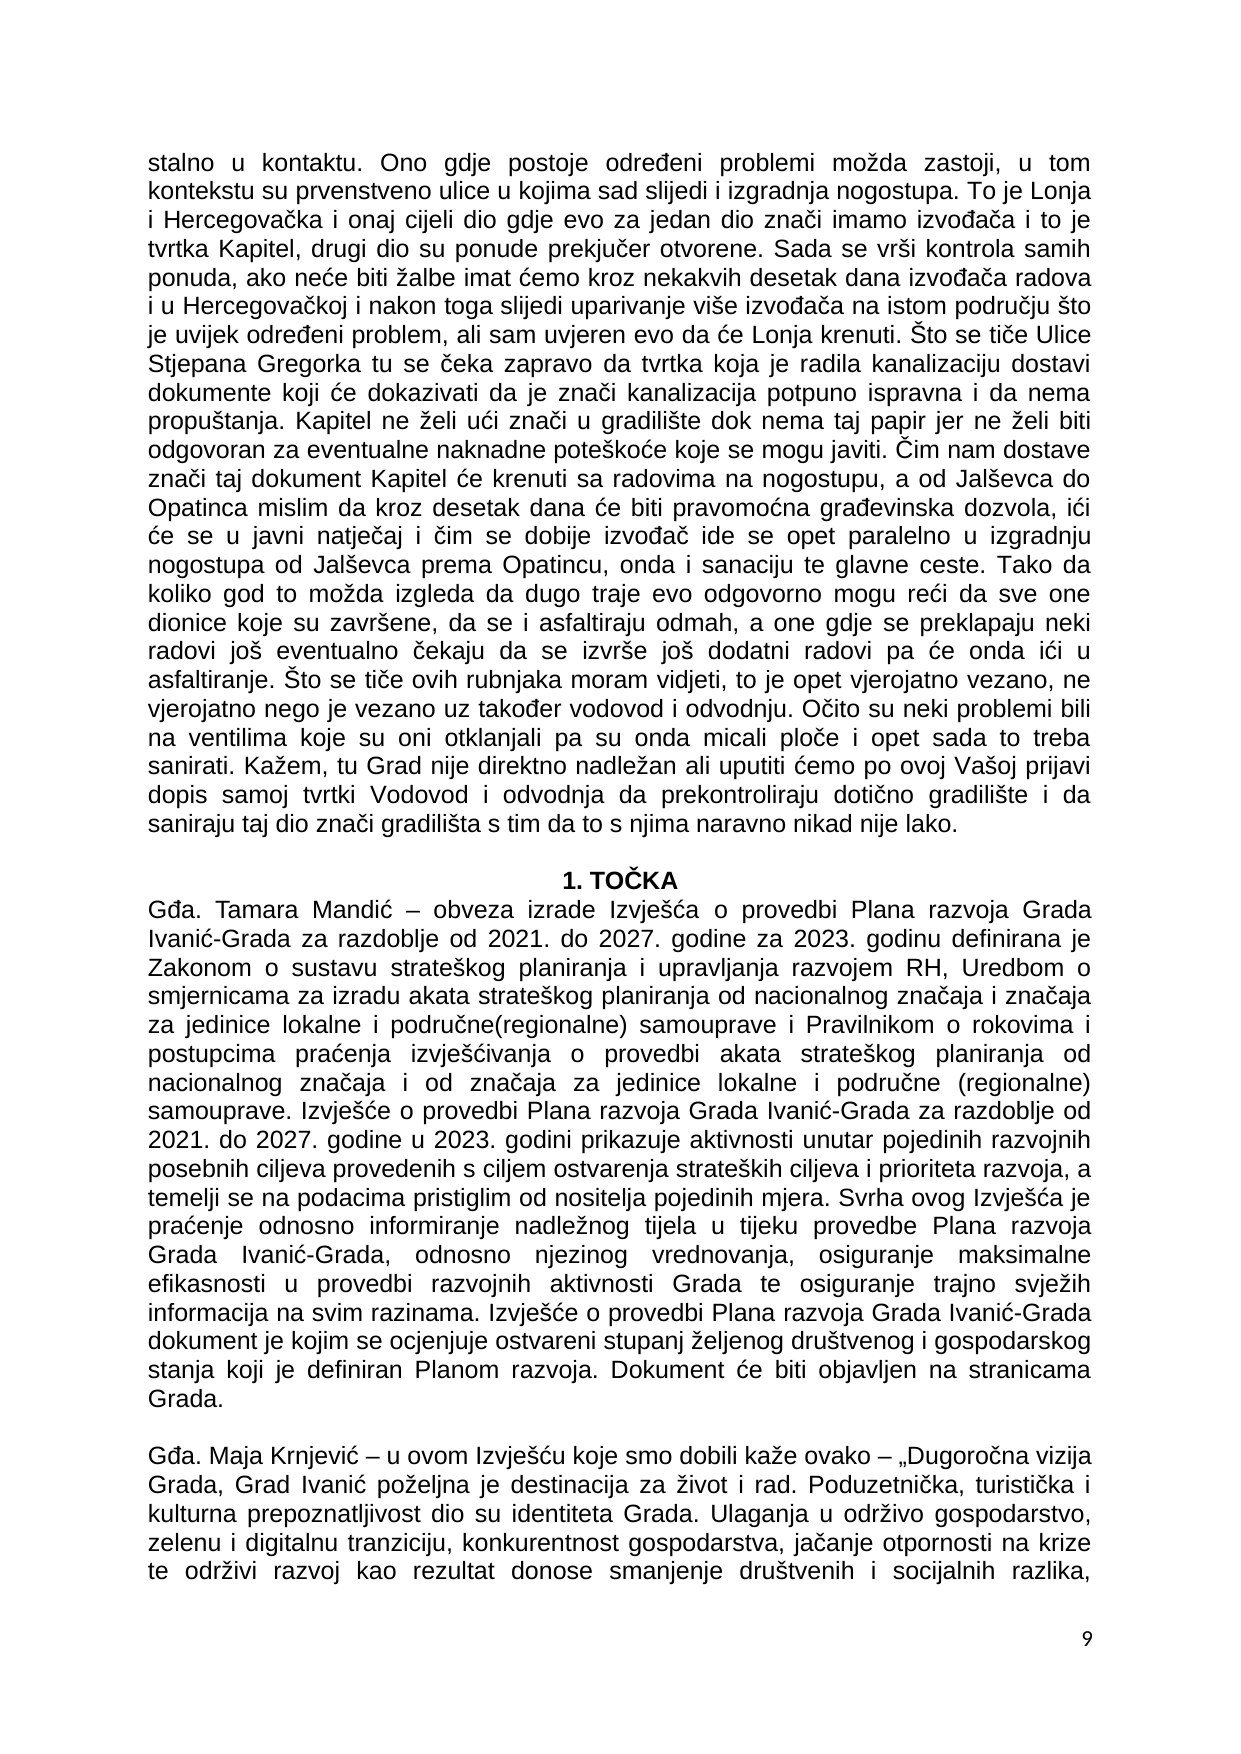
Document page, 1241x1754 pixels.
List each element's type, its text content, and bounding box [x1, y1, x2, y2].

text Gđa. Tamara Mandić – obveza izrade Izvješća o provedbi Plana razvoja Grada Ivanić-Grada za razdoblje od 2021. do 2027. godine za 2023. godinu definirana je Zakonom o sustavu strateškog planiranja i upravljanja razvojem RH, Uredbom o smjernicama za izradu akata strateškog planiranja od nacionalnog značaja i značaja za jedinice lokalne i područne(regionalne) samouprave i Pravilnikom o rokovima i postupcima praćenja izvješćivanja o provedbi akata strateškog planiranja od nacionalnog značaja i od značaja za jedinice lokalne i područne (regionalne) samouprave. Izvješće o provedbi Plana razvoja Grada Ivanić-Grada za razdoblje od 2021. do 2027. godine u 2023. godini prikazuje aktivnosti unutar pojedinih razvojnih posebnih ciljeva provedenih s ciljem ostvarenja strateških ciljeva i prioriteta razvoja, a temelji se na podacima pristiglim od nositelja pojedinih mjera. Svrha ovog Izvješća je praćenje odnosno informiranje nadležnog tijela u tijeku provedbe Plana razvoja Grada Ivanić-Grada, odnosno njezinog vrednovanja, osiguranje maksimalne efikasnosti u provedbi razvojnih aktivnosti Grada te osiguranje trajno svježih informacija na svim razinama. Izvješće o provedbi Plana razvoja Grada Ivanić-Grada dokument je kojim se ocjenjuje ostvareni stupanj željenog društvenog i gospodarskog stanja koji je definiran Planom razvoja. Dokument će biti objavljen na stranicama Grada. [148, 895, 1093, 1413]
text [148, 148, 1093, 838]
text 1. TOČKA [148, 866, 1093, 895]
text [148, 1441, 1093, 1585]
